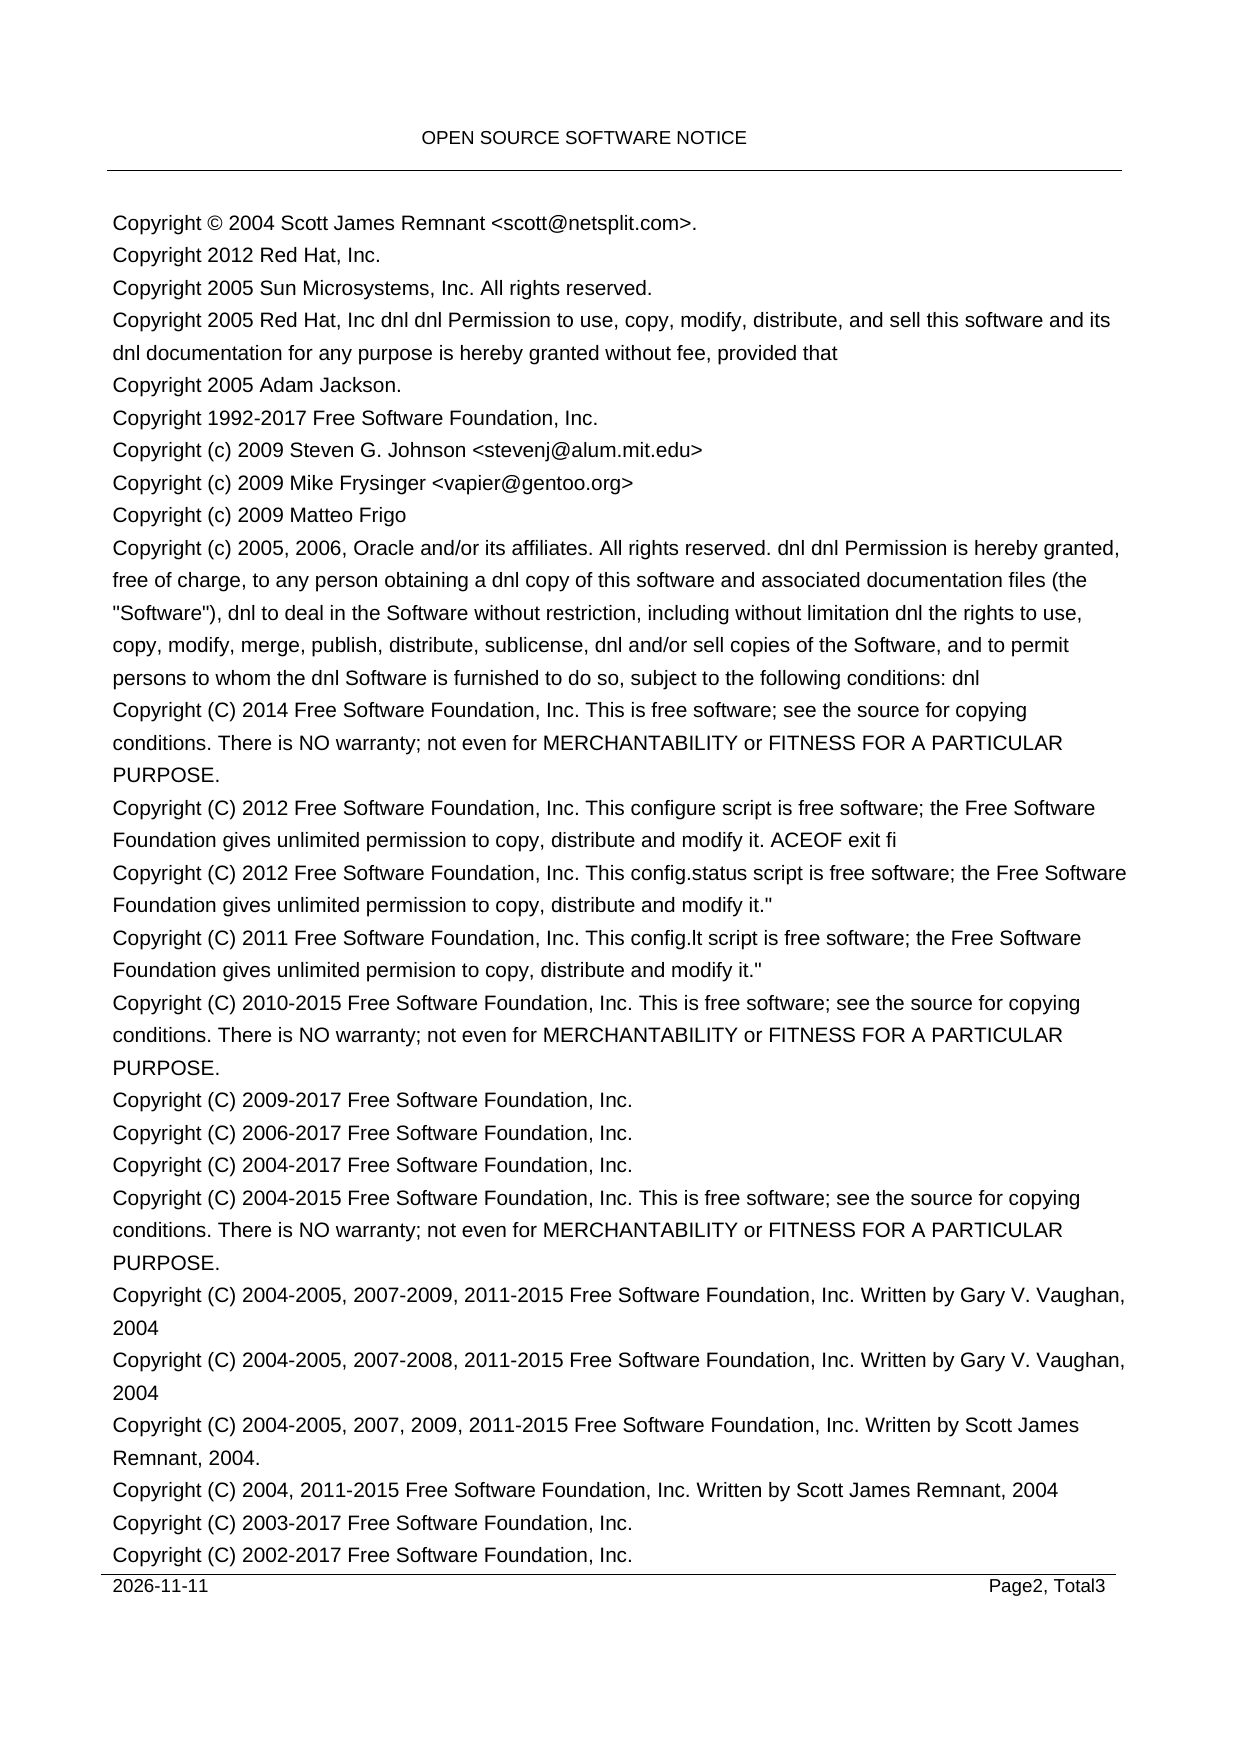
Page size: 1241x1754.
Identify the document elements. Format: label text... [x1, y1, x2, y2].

text Copyright (C) 2003-2017 Free Software Foundation, Inc. [112, 1506, 1128, 1539]
text Copyright (C) 2002-2017 Free Software Foundation, Inc. [112, 1539, 1128, 1571]
text Copyright 2005 Red Hat, Inc dnl dnl Permission to use, copy, modify, distribute, and sell this software and its dnl documentation for any purpose is hereby granted without fee, provided that [112, 304, 1128, 369]
text Copyright 2012 Red Hat, Inc. [112, 239, 1128, 271]
text Copyright (C) 2012 Free Software Foundation, Inc. This configure script is free software; the Free Software Foundation gives unlimited permission to copy, distribute and modify it. ACEOF exit fi [112, 791, 1128, 856]
text Copyright (C) 2012 Free Software Foundation, Inc. This config.status script is free software; the Free Software Foundation gives unlimited permission to copy, distribute and modify it." [112, 856, 1128, 921]
text Copyright (C) 2004-2017 Free Software Foundation, Inc. [112, 1149, 1128, 1181]
text Copyright (c) 2005, 2006, Oracle and/or its affiliates. All rights reserved. dnl dnl Permission is hereby granted, free of charge, to any person obtaining a dnl copy of this software and associated documentation files (the "Software"), dnl to deal in the Software without restriction, including without limitation dnl the rights to use, copy, modify, merge, publish, distribute, sublicense, dnl and/or sell copies of the Software, and to permit persons to whom the dnl Software is furnished to do so, subject to the following conditions: dnl [112, 531, 1128, 694]
text Copyright (C) 2006-2017 Free Software Foundation, Inc. [112, 1116, 1128, 1149]
text Copyright (c) 2009 Steven G. Johnson <stevenj@alum.mit.edu> [112, 434, 1128, 466]
text Copyright (C) 2010-2015 Free Software Foundation, Inc. This is free software; see the source for copying conditions. There is NO warranty; not even for MERCHANTABILITY or FITNESS FOR A PARTICULAR PURPOSE. [112, 986, 1128, 1084]
text Copyright (c) 2009 Matteo Frigo [112, 499, 1128, 531]
text Copyright (C) 2014 Free Software Foundation, Inc. This is free software; see the source for copying conditions. There is NO warranty; not even for MERCHANTABILITY or FITNESS FOR A PARTICULAR PURPOSE. [112, 694, 1128, 791]
text Copyright (C) 2004, 2011-2015 Free Software Foundation, Inc. Written by Scott James Remnant, 2004 [112, 1474, 1128, 1506]
text Copyright (C) 2009-2017 Free Software Foundation, Inc. [112, 1084, 1128, 1116]
text Copyright (c) 2009 Mike Frysinger <vapier@gentoo.org> [112, 466, 1128, 499]
text Copyright © 2004 Scott James Remnant <scott@netsplit.com>. [112, 206, 1128, 239]
text Copyright (C) 2004-2015 Free Software Foundation, Inc. This is free software; see the source for copying conditions. There is NO warranty; not even for MERCHANTABILITY or FITNESS FOR A PARTICULAR PURPOSE. [112, 1181, 1128, 1279]
text Copyright 2005 Sun Microsystems, Inc. All rights reserved. [112, 271, 1128, 304]
text Copyright 2005 Adam Jackson. [112, 369, 1128, 401]
text Copyright 1992-2017 Free Software Foundation, Inc. [112, 401, 1128, 434]
text Copyright (C) 2004-2005, 2007-2009, 2011-2015 Free Software Foundation, Inc. Written by Gary V. Vaughan, 2004 [112, 1279, 1128, 1344]
text Copyright (C) 2011 Free Software Foundation, Inc. This config.lt script is free software; the Free Software Foundation gives unlimited permision to copy, distribute and modify it." [112, 921, 1128, 986]
text Copyright (C) 2004-2005, 2007-2008, 2011-2015 Free Software Foundation, Inc. Written by Gary V. Vaughan, 2004 [112, 1344, 1128, 1409]
text Copyright (C) 2004-2005, 2007, 2009, 2011-2015 Free Software Foundation, Inc. Written by Scott James Remnant, 2004. [112, 1409, 1128, 1474]
